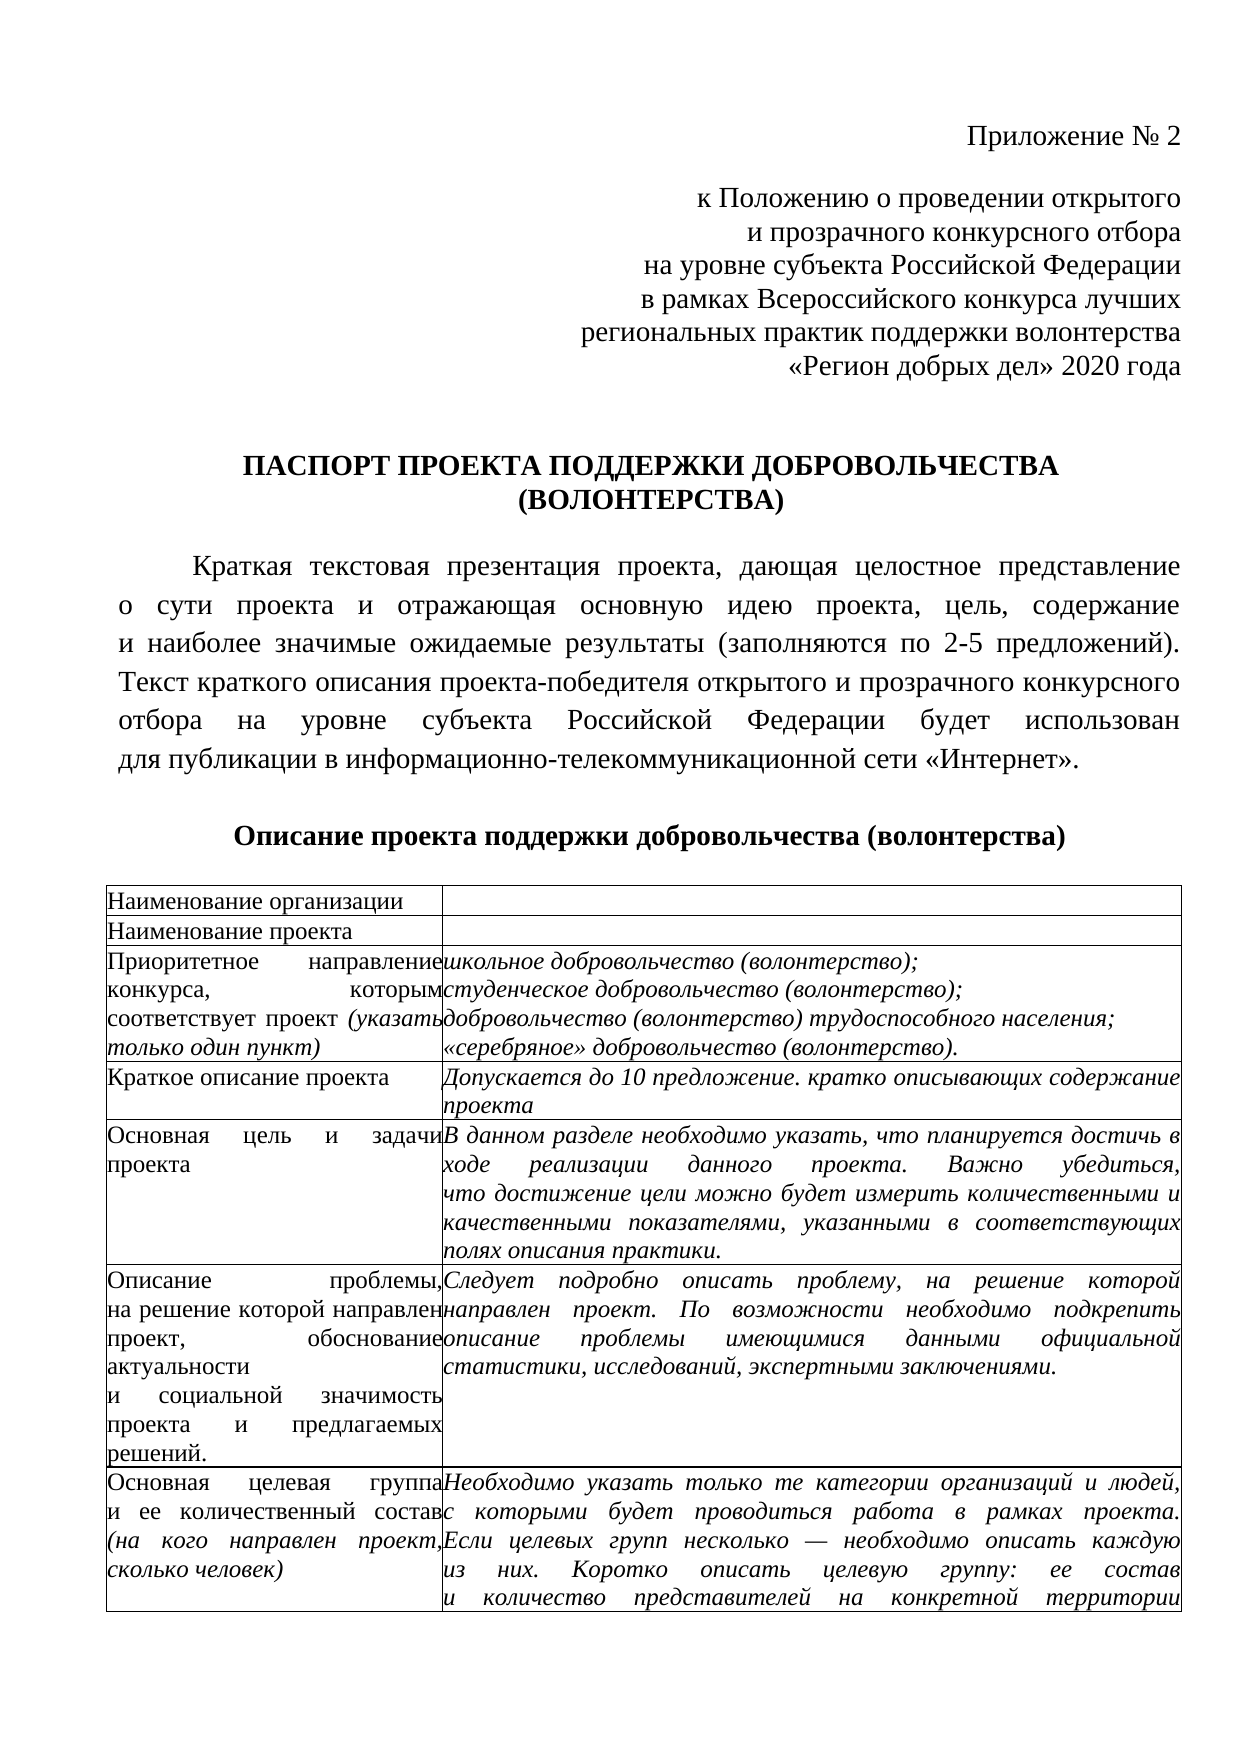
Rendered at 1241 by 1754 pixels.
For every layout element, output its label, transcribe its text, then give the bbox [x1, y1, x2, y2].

table_cell Краткое описание проекта [107, 1062, 442, 1119]
text Приложение № 2 [591, 118, 1181, 152]
table_cell Наименование проекта [107, 916, 442, 945]
table_cell В данном разделе необходимо указать, что планируется достичь в ходе реализации данного проекта. Важно убедиться, что достижение цели можно будет измерить количественными и качественными показателями, указанными в соответствующих полях описания практики. [443, 1120, 1181, 1264]
text Краткая текстовая презентация проекта, дающая целостное представление о сути проекта и отражающая основную идею проекта, цель, содержание и наиболее значимые ожидаемые результаты (заполняются по 2-5 предложений). Текст краткого описания проекта-победителя открытого и прозрачного конкурсного отбора на уровне субъекта Российской Федерации будет использован для публикации в информационно-телекоммуникационной сети «Интернет». [118, 548, 1181, 774]
table_cell Следует подробно описать проблему, на решение которой направлен проект. По возможности необходимо подкрепить описание проблемы имеющимися данными официальной статистики, исследований, экспертными заключениями. [443, 1265, 1181, 1466]
text Паспорт ПРОЕКТА поддержки добровольчества (волонтерства) [118, 448, 1184, 515]
text Описание проекта поддержки добровольчества (волонтерства) [118, 818, 1181, 852]
table_cell Допускается до 10 предложение. кратко описывающих содержание проекта [443, 1062, 1181, 1119]
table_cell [107, 1468, 442, 1611]
text «Регион добрых дел» 2020 года [532, 348, 1181, 382]
table_cell [443, 916, 1181, 945]
table_header Наименование организации [107, 886, 442, 915]
table_cell Описание проблемы, на решение которой направлен проект, обоснование актуальности и социальной значимость проекта и предлагаемых решений. [107, 1265, 442, 1466]
table_cell Приоритетное направление конкурса, которым соответствует проект (указать только один пункт) [107, 946, 442, 1061]
table_cell школьное добровольчество (волонтерство); студенческое добровольчество (волонтерство); добровольчество (волонтерство) трудоспособного населения; «серебряное» добровольчество (волонтерство). [443, 946, 1181, 1061]
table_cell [443, 1468, 1181, 1611]
table_cell Основная цель и задачи проекта [107, 1120, 442, 1264]
table_header [443, 886, 1181, 915]
text к Положению о проведении открытого и прозрачного конкурсного отбора на уровне субъекта Российской Федерации в рамках Всероссийского конкурса лучших региональных практик поддержки волонтерства [532, 180, 1181, 348]
